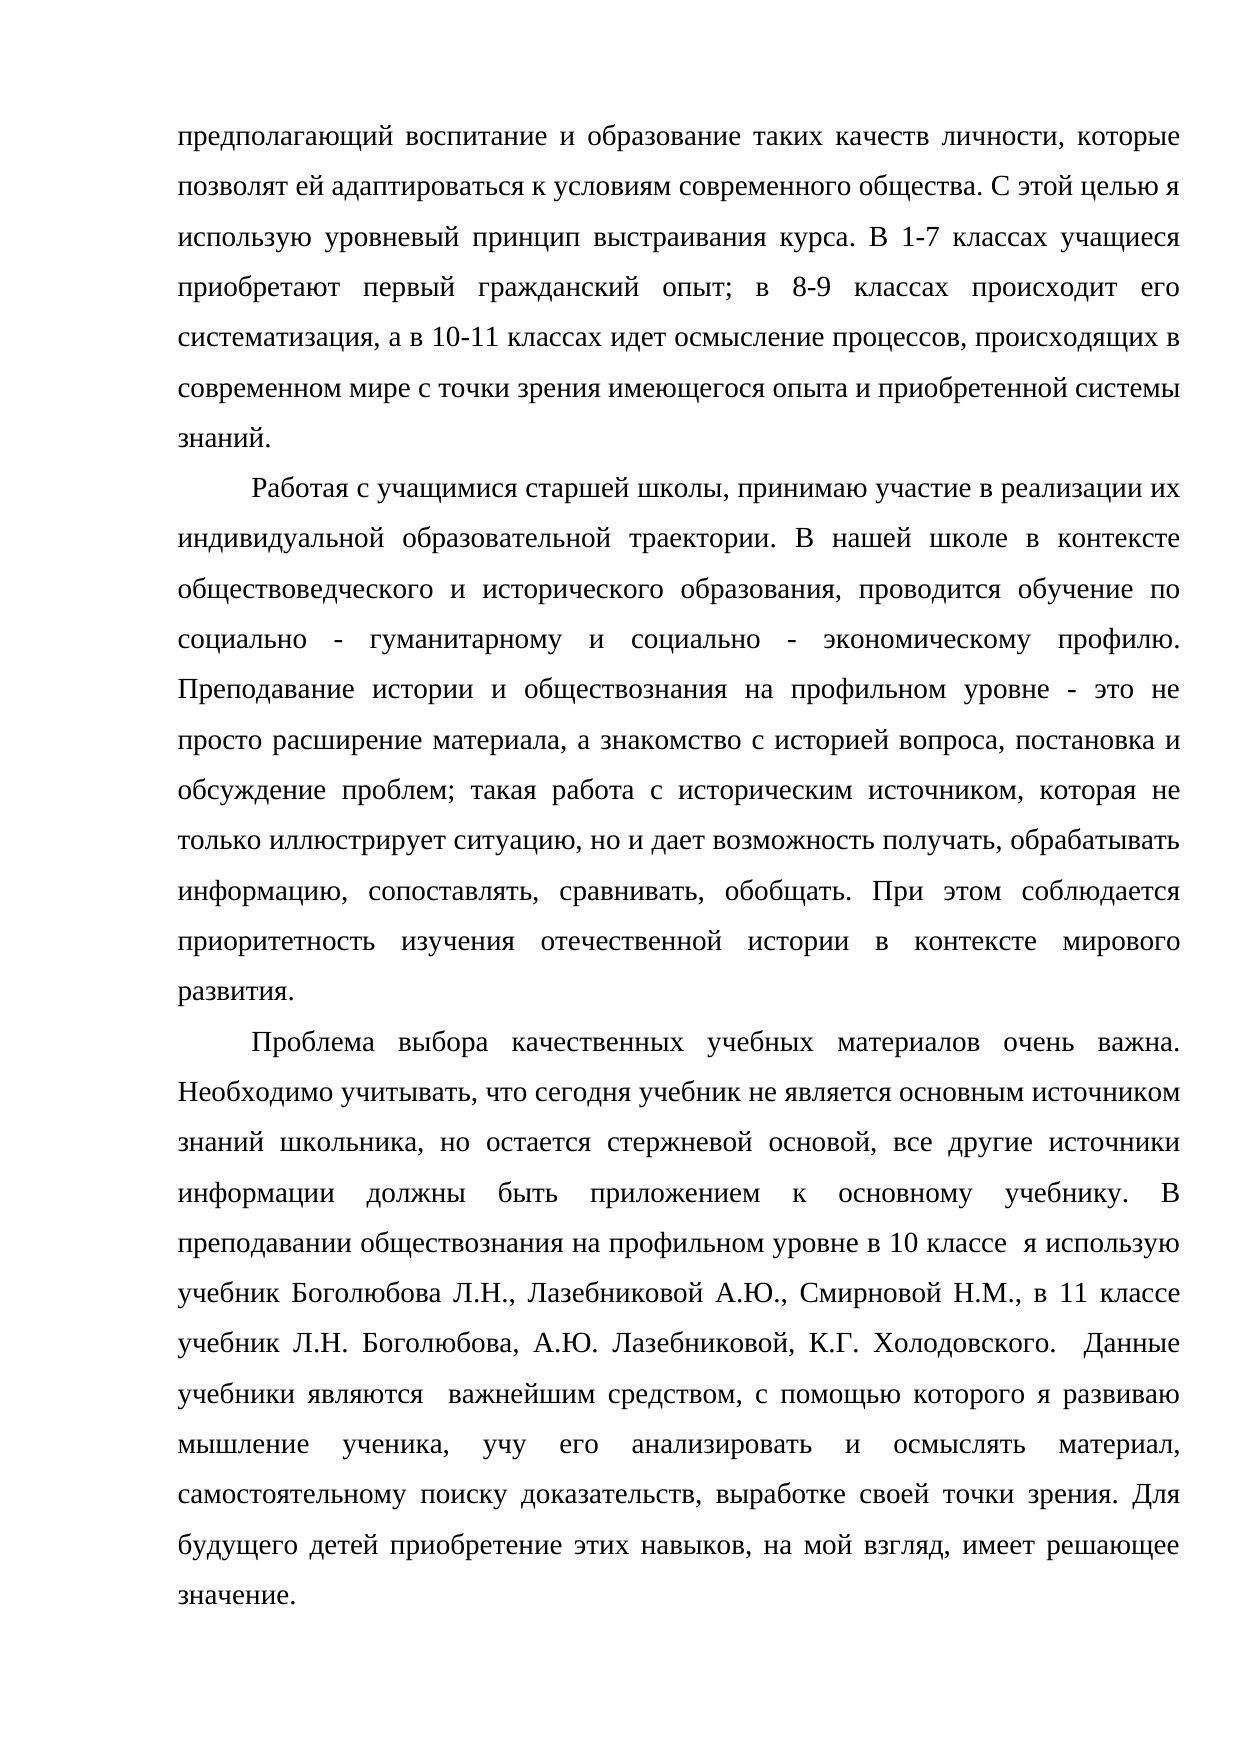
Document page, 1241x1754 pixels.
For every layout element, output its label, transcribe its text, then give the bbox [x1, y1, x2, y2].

text Проблема выбора качественных учебных материалов очень важна. Необходимо учитывать, что сегодня учебник не является основным источником знаний школьника, но остается стержневой основой, все другие источники информации должны быть приложением к основному учебнику. В преподавании обществознания на профильном уровне в 10 классе я использую учебник Боголюбова Л.Н., Лазебниковой А.Ю., Смирновой Н.М., в 11 классе учебник Л.Н. Боголюбова, А.Ю. Лазебниковой, К.Г. Холодовского. Данные учебники являются важнейшим средством, с помощью которого я развиваю мышление ученика, учу его анализировать и осмыслять материал, самостоятельному поиску доказательств, выработке своей точки зрения. Для будущего детей приобретение этих навыков, на мой взгляд, имеет решающее значение. [177, 1024, 1181, 1611]
text Работая с учащимися старшей школы, принимаю участие в реализации их индивидуальной образовательной траектории. В нашей школе в контексте обществоведческого и исторического образования, проводится обучение по социально - гуманитарному и социально - экономическому профилю. Преподавание истории и обществознания на профильном уровне - это не просто расширение материала, а знакомство с историей вопроса, постановка и обсуждение проблем; такая работа с историческим источником, которая не только иллюстрирует ситуацию, но и дает возможность получать, обрабатывать информацию, сопоставлять, сравнивать, обобщать. При этом соблюдается приоритетность изучения отечественной истории в контексте мирового развития. [177, 470, 1181, 1007]
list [177, 118, 1181, 453]
